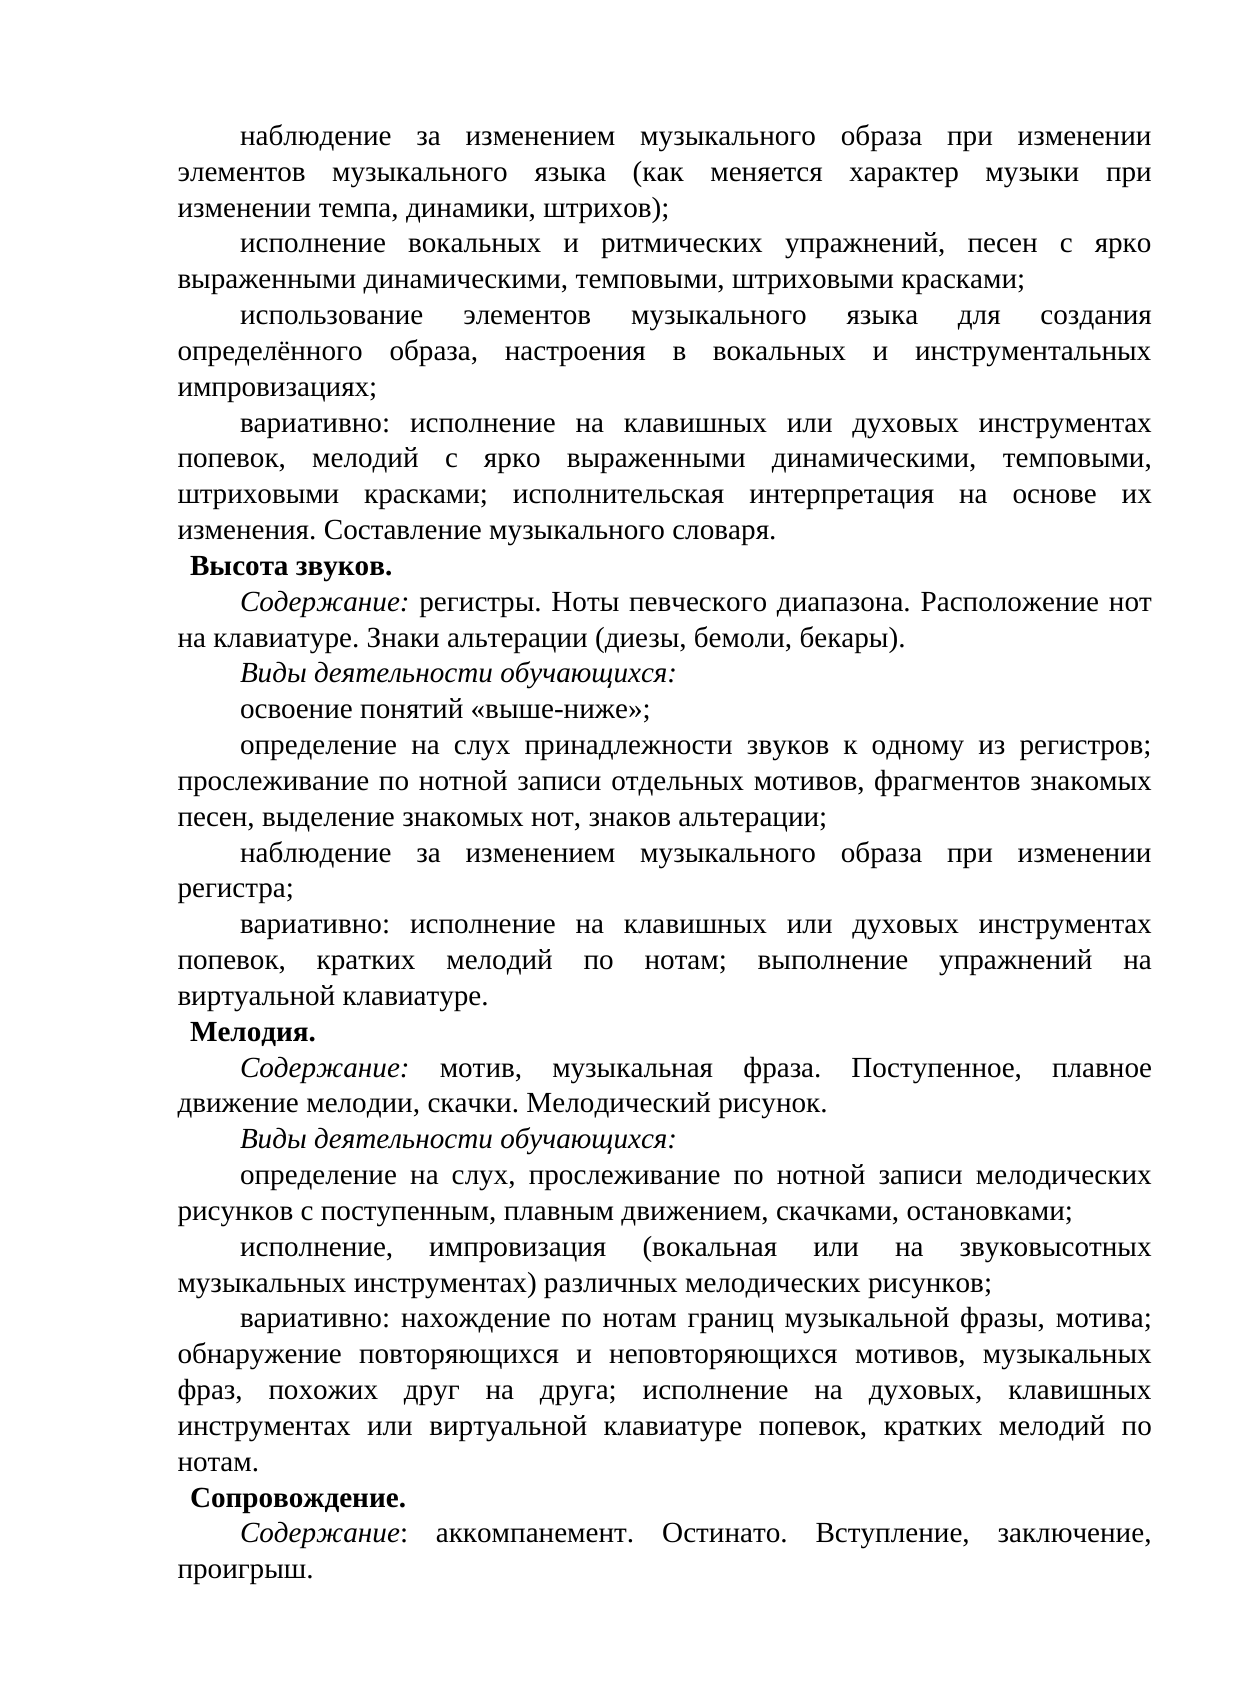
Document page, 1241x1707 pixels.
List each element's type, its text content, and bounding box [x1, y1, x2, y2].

text Сопровождение. [190, 1480, 1152, 1513]
text наблюдение за изменением музыкального образа при изменении элементов музыкального языка (как меняется характер музыки при изменении темпа, динамики, штрихов); [177, 118, 1152, 223]
text исполнение, импровизация (вокальная или на звуковысотных музыкальных инструментах) различных мелодических рисунков; [177, 1229, 1152, 1298]
text вариативно: исполнение на клавишных или духовых инструментах попевок, кратких мелодий по нотам; выполнение упражнений на виртуальной клавиатуре. [177, 906, 1152, 1012]
text вариативно: исполнение на клавишных или духовых инструментах попевок, мелодий с ярко выраженными динамическими, темповыми, штриховыми красками; исполнительская интерпретация на основе их изменения. Составление музыкального словаря. [177, 405, 1152, 546]
text Виды деятельности обучающихся: [177, 656, 1152, 689]
text наблюдение за изменением музыкального образа при изменении регистра; [177, 835, 1152, 904]
text определение на слух принадлежности звуков к одному из регистров; прослеживание по нотной записи отдельных мотивов, фрагментов знакомых песен, выделение знакомых нот, знаков альтерации; [177, 727, 1152, 832]
text Содержание: аккомпанемент. Остинато. Вступление, заключение, проигрыш. [177, 1516, 1152, 1585]
text Содержание: мотив, музыкальная фраза. Поступенное, плавное движение мелодии, скачки. Мелодический рисунок. [177, 1050, 1152, 1119]
text Мелодия. [190, 1014, 1152, 1047]
text Содержание: регистры. Ноты певческого диапазона. Расположение нот на клавиатуре. Знаки альтерации (диезы, бемоли, бекары). [177, 584, 1152, 653]
text освоение понятий «выше-ниже»; [177, 691, 1152, 725]
text Виды деятельности обучающихся: [177, 1121, 1152, 1155]
text исполнение вокальных и ритмических упражнений, песен с ярко выраженными динамическими, темповыми, штриховыми красками; [177, 226, 1152, 295]
text Высота звуков. [190, 548, 1152, 582]
text определение на слух, прослеживание по нотной записи мелодических рисунков с поступенным, плавным движением, скачками, остановками; [177, 1157, 1152, 1227]
text использование элементов музыкального языка для создания определённого образа, настроения в вокальных и инструментальных импровизациях; [177, 297, 1152, 402]
text вариативно: нахождение по нотам границ музыкальной фразы, мотива; обнаружение повторяющихся и неповторяющихся мотивов, музыкальных фраз, похожих друг на друга; исполнение на духовых, клавишных инструментах или виртуальной клавиатуре попевок, кратких мелодий по нотам. [177, 1301, 1152, 1477]
